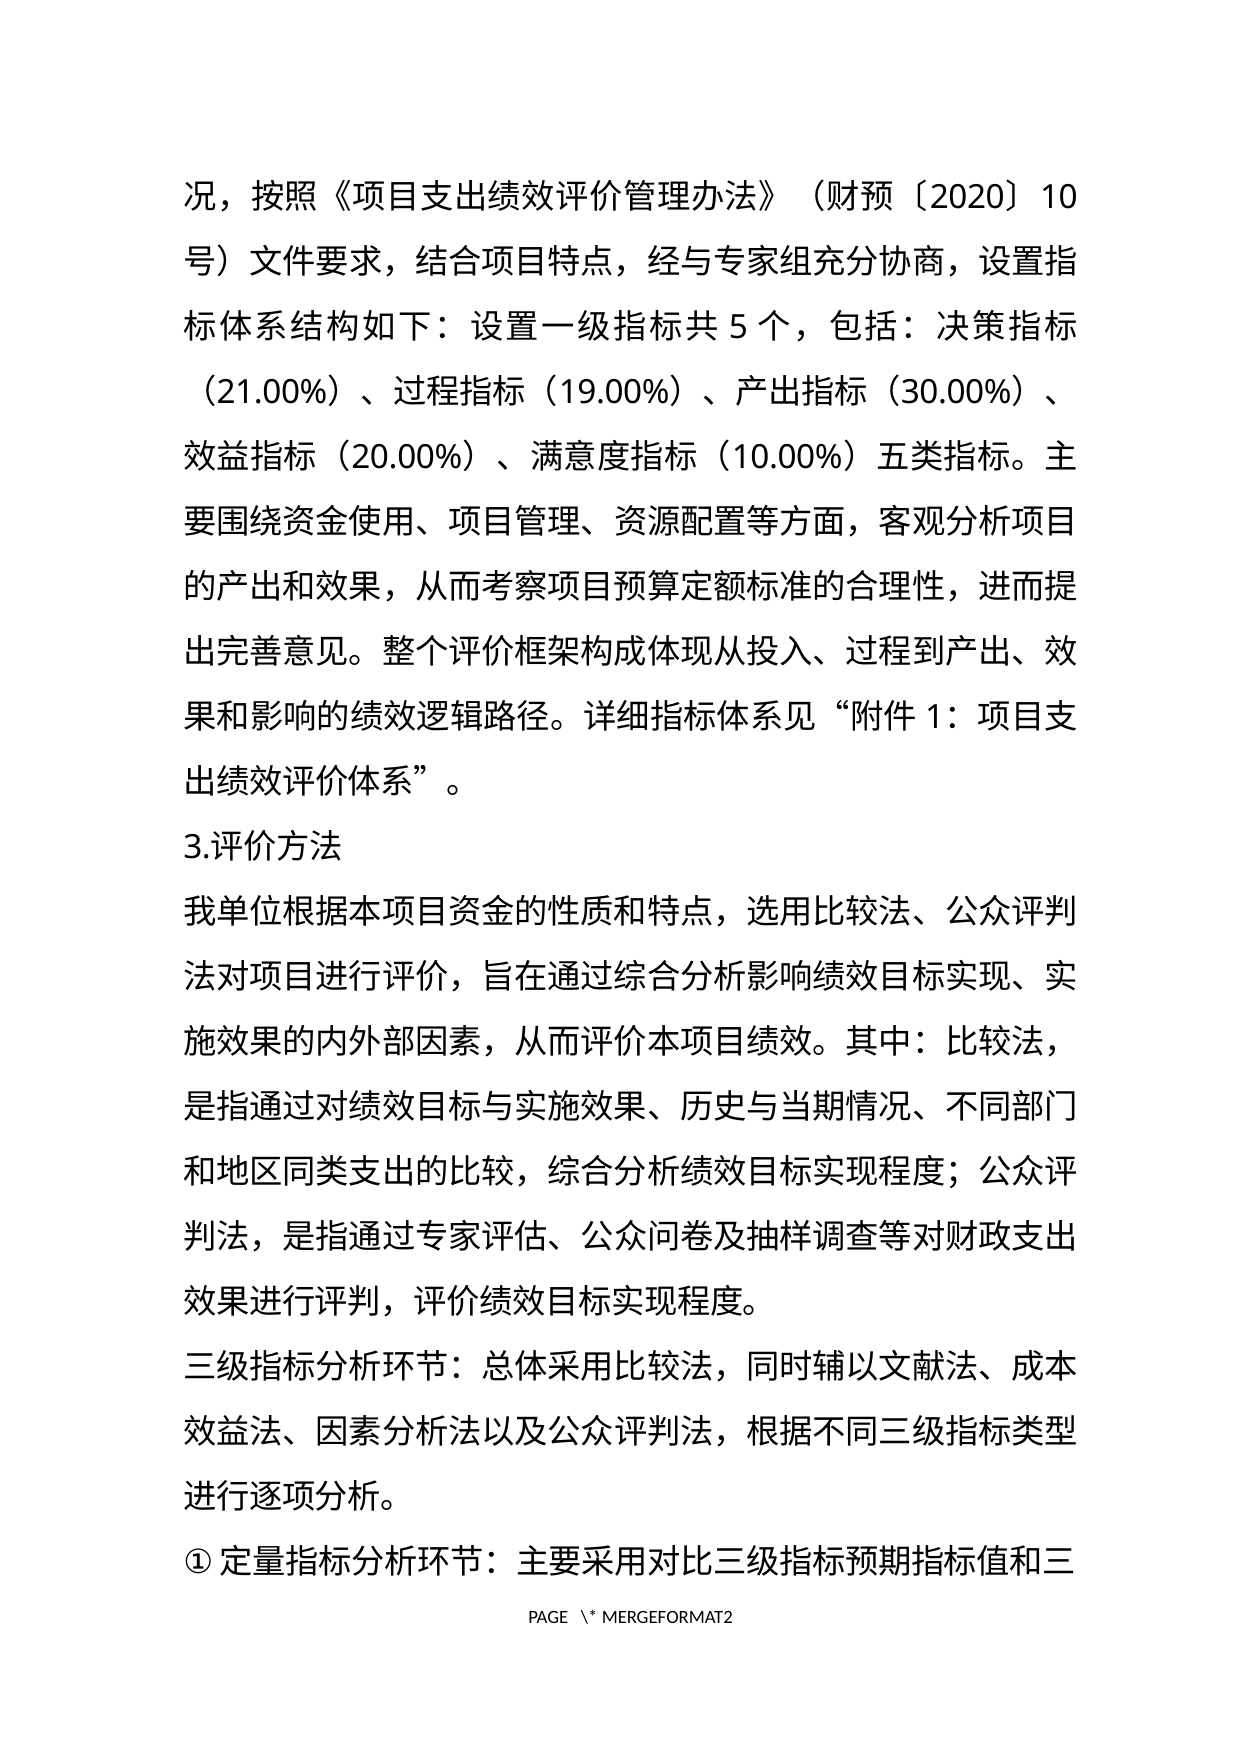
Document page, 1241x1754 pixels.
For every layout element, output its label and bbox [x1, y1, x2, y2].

text [183, 162, 1078, 1592]
